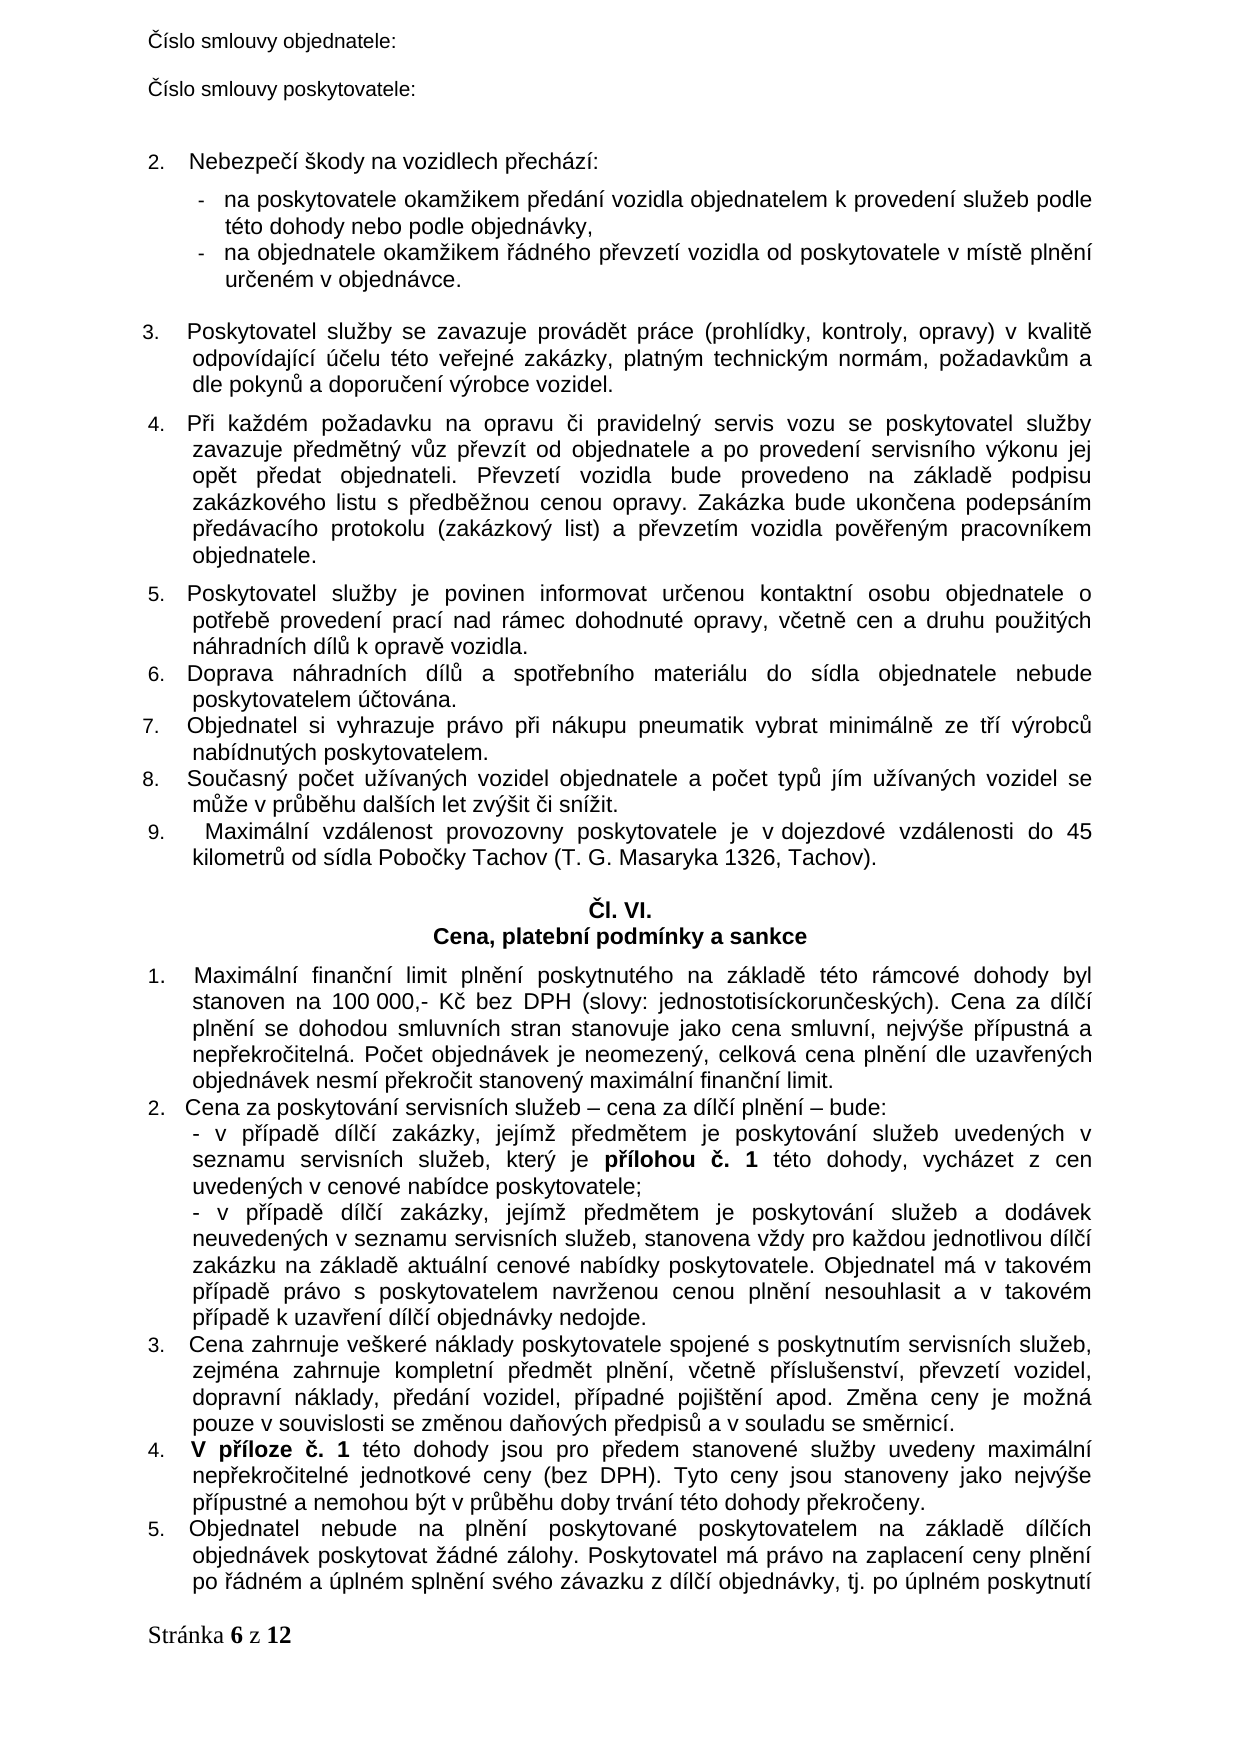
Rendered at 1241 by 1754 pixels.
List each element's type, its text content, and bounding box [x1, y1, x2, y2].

list Objednatel si vyhrazuje právo při nákupu pneumatik vybrat minimálně ze tří výrobců nabídnutých poskytovatelem. [142, 712, 1092, 765]
text 4. V příloze č. 1 této dohody jsou pro předem stanovené služby uvedeny maximální nepřekročitelné jednotkové ceny (bez DPH). Tyto ceny jsou stanoveny jako nejvýše přípustné a nemohou být v průběhu doby trvání této dohody překročeny. [148, 1436, 1092, 1515]
list Současný počet užívaných vozidel objednatele a počet typů jím užívaných vozidel se může v průběhu dalších let zvýšit či snížit. [142, 765, 1092, 818]
list na objednatele okamžikem řádného převzetí vozidla od poskytovatele v místě plnění určeném v objednávce. [198, 239, 1092, 292]
list - v případě dílčí zakázky, jejímž předmětem je poskytování služeb uvedených v seznamu servisních služeb, který je přílohou č. 1 této dohody, vycházet z cen uvedených v cenové nabídce poskytovatele; [148, 1120, 1092, 1199]
list Při každém požadavku na opravu či pravidelný servis vozu se poskytovatel služby zavazuje předmětný vůz převzít od objednatele a po provedení servisního výkonu jej opět předat objednateli. Převzetí vozidla bude provedeno na základě podpisu zakázkového listu s předběžnou cenou opravy. Zakázka bude ukončena podepsáním předávacího protokolu (zakázkový list) a převzetím vozidla pověřeným pracovníkem objednatele. [148, 410, 1092, 568]
text Cena, platební podmínky a sankce [148, 923, 1092, 949]
text 3. Cena zahrnuje veškeré náklady poskytovatele spojené s poskytnutím servisních služeb, zejména zahrnuje kompletní předmět plnění, včetně příslušenství, převzetí vozidel, dopravní náklady, předání vozidel, případné pojištění apod. Změna ceny je možná pouze v souvislosti se změnou daňových předpisů a v souladu se směrnicí. [148, 1331, 1092, 1436]
text - v případě dílčí zakázky, jejímž předmětem je poskytování služeb a dodávek neuvedených v seznamu servisních služeb, stanovena vždy pro každou jednotlivou dílčí zakázku na základě aktuální cenové nabídky poskytovatele. Objednatel má v takovém případě právo s poskytovatelem navrženou cenou plnění nesouhlasit a v takovém případě k uzavření dílčí objednávky nedojde. [192, 1199, 1092, 1331]
text 2. Cena za poskytování servisních služeb – cena za dílčí plnění – bude: [148, 1093, 1092, 1120]
list na poskytovatele okamžikem předání vozidla objednatelem k provedení služeb podle této dohody nebo podle objednávky, [198, 186, 1092, 239]
list Maximální vzdálenost provozovny poskytovatele je v dojezdové vzdálenosti do 45 kilometrů od sídla Pobočky Tachov (T. G. Masaryka 1326, Tachov). [148, 818, 1092, 870]
list Nebezpečí škody na vozidlech přechází: [148, 148, 1092, 174]
list Doprava náhradních dílů a spotřebního materiálu do sídla objednatele nebude poskytovatelem účtována. [148, 659, 1092, 712]
text 1. Maximální finanční limit plnění poskytnutého na základě této rámcové dohody byl stanoven na 100 000,- Kč bez DPH (slovy: jednostotisíckorunčeských). Cena za dílčí plnění se dohodou smluvních stran stanovuje jako cena smluvní, nejvýše přípustná a nepřekročitelná. Počet objednávek je neomezený, celková cena plnění dle uzavřených objednávek nesmí překročit stanovený maximální finanční limit. [148, 962, 1092, 1093]
list Poskytovatel služby je povinen informovat určenou kontaktní osobu objednatele o potřebě provedení prací nad rámec dohodnuté opravy, včetně cen a druhu použitých náhradních dílů k opravě vozidla. [148, 580, 1092, 659]
list Poskytovatel služby se zavazuje provádět práce (prohlídky, kontroly, opravy) v kvalitě odpovídající účelu této veřejné zakázky, platným technickým normám, požadavkům a dle pokynů a doporučení výrobce vozidel. [142, 318, 1092, 397]
text Čl. VI. [148, 897, 1092, 923]
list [148, 1515, 1092, 1594]
